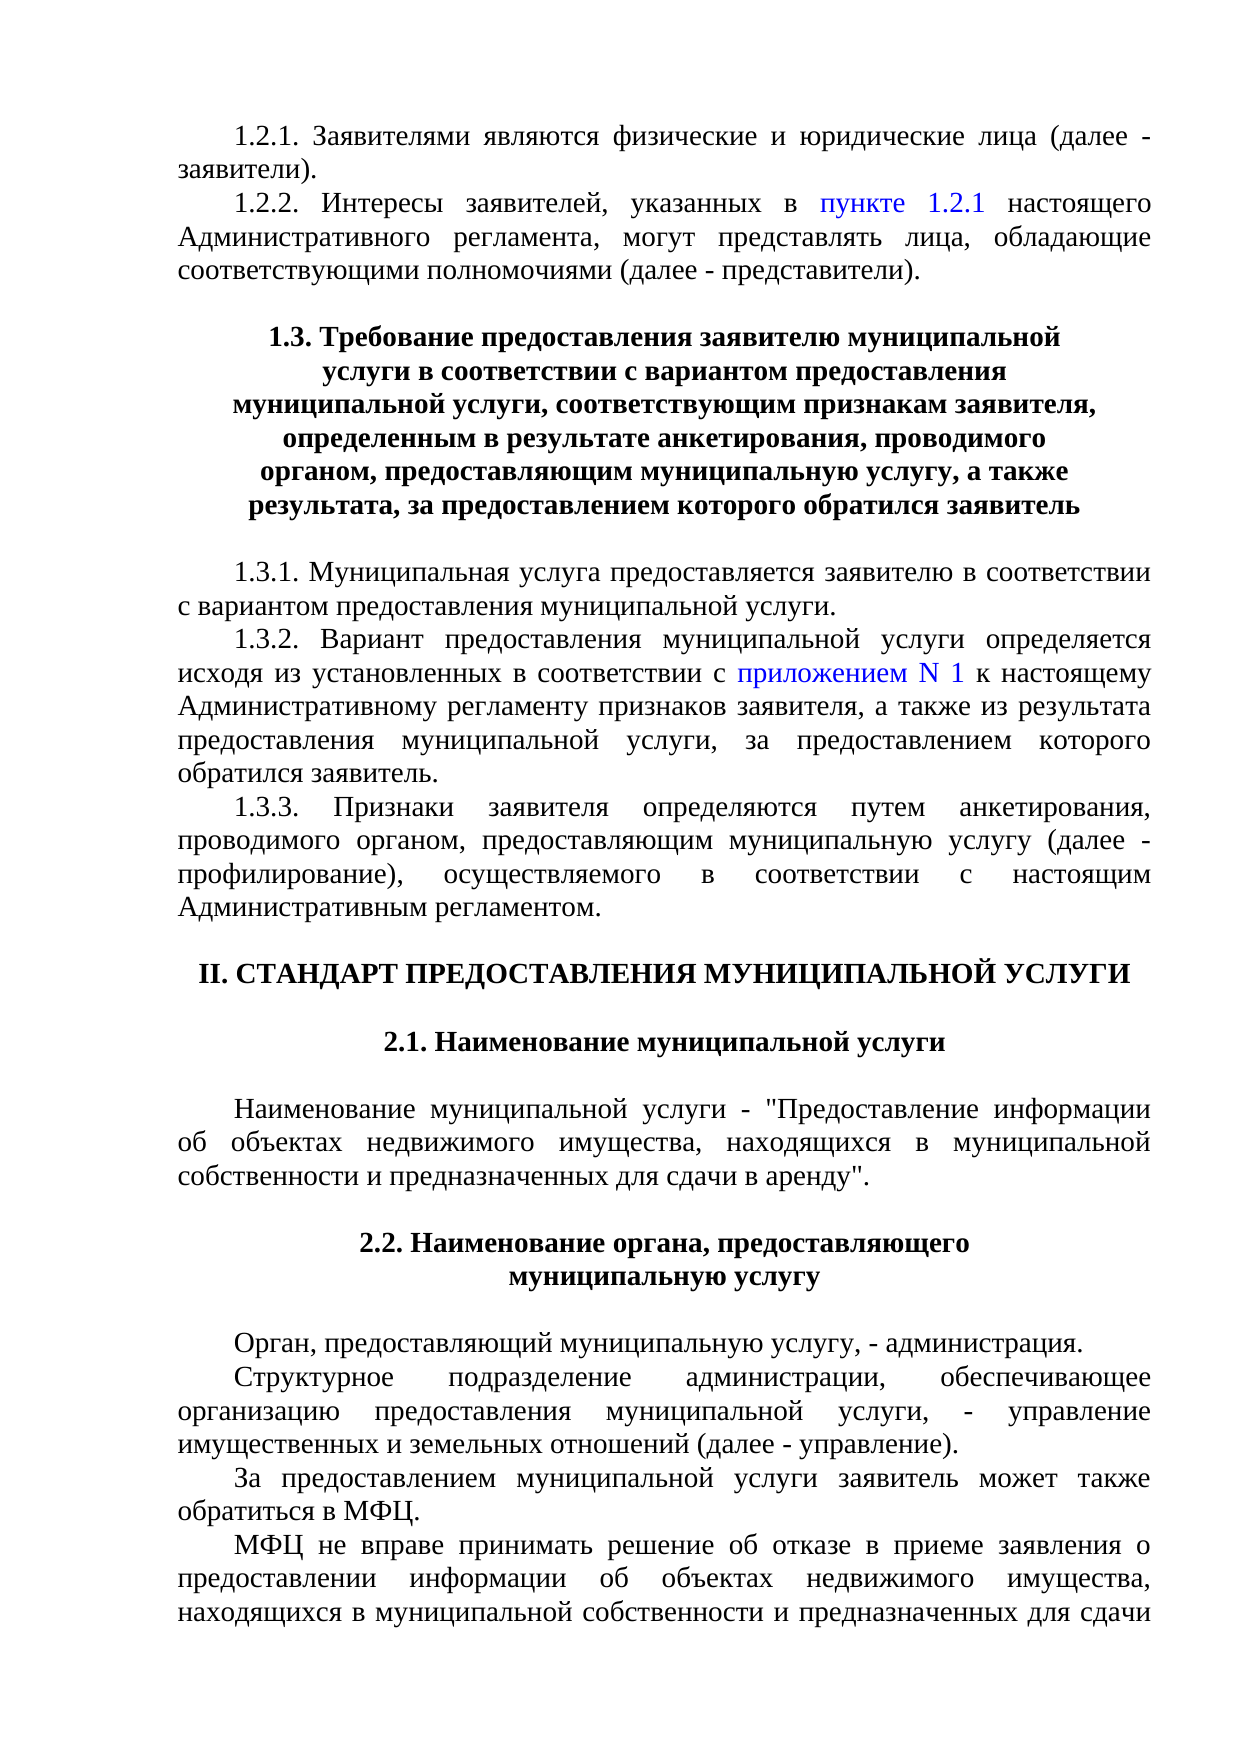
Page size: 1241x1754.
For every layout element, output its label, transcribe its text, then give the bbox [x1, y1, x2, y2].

text 1.3.3. Признаки заявителя определяются путем анкетирования, проводимого органом, предоставляющим муниципальную услугу (далее - профилирование), осуществляемого в соответствии с настоящим Административным регламентом. [177, 789, 1152, 923]
text 1.3.1. Муниципальная услуга предоставляется заявителю в соответствии с вариантом предоставления муниципальной услуги. [177, 554, 1152, 621]
text 1.2.1. Заявителями являются физические и юридические лица (далее - заявители). [177, 118, 1152, 185]
title 1.3. Требование предоставления заявителю муниципальной [177, 319, 1152, 353]
title 2.1. Наименование муниципальной услуги [177, 1024, 1152, 1057]
text Структурное подразделение администрации, обеспечивающее организацию предоставления муниципальной услуги, - управление имущественных и земельных отношений (далее - управление). [177, 1359, 1152, 1460]
text Наименование муниципальной услуги - "Предоставление информации об объектах недвижимого имущества, находящихся в муниципальной собственности и предназначенных для сдачи в аренду". [177, 1091, 1152, 1191]
title результата, за предоставлением которого обратился заявитель [177, 487, 1152, 521]
title муниципальную услугу [177, 1258, 1152, 1292]
title II. СТАНДАРТ ПРЕДОСТАВЛЕНИЯ МУНИЦИПАЛЬНОЙ УСЛУГИ [177, 957, 1152, 990]
title органом, предоставляющим муниципальную услугу, а также [177, 453, 1152, 487]
title муниципальной услуги, соответствующим признакам заявителя, [177, 386, 1152, 420]
title определенным в результате анкетирования, проводимого [177, 420, 1152, 453]
text 1.2.2. Интересы заявителей, указанных в пункте 1.2.1 настоящего Административного регламента, могут представлять лица, обладающие соответствующими полномочиями (далее - представители). [177, 185, 1152, 286]
text Орган, предоставляющий муниципальную услугу, - администрация. [177, 1326, 1152, 1359]
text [177, 1527, 1152, 1627]
text 1.3.2. Вариант предоставления муниципальной услуги определяется исходя из установленных в соответствии с приложением N 1 к настоящему Административному регламенту признаков заявителя, а также из результата предоставления муниципальной услуги, за предоставлением которого обратился заявитель. [177, 621, 1152, 789]
title услуги в соответствии с вариантом предоставления [177, 353, 1152, 386]
title 2.2. Наименование органа, предоставляющего [177, 1225, 1152, 1258]
text За предоставлением муниципальной услуги заявитель может также обратиться в МФЦ. [177, 1460, 1152, 1527]
